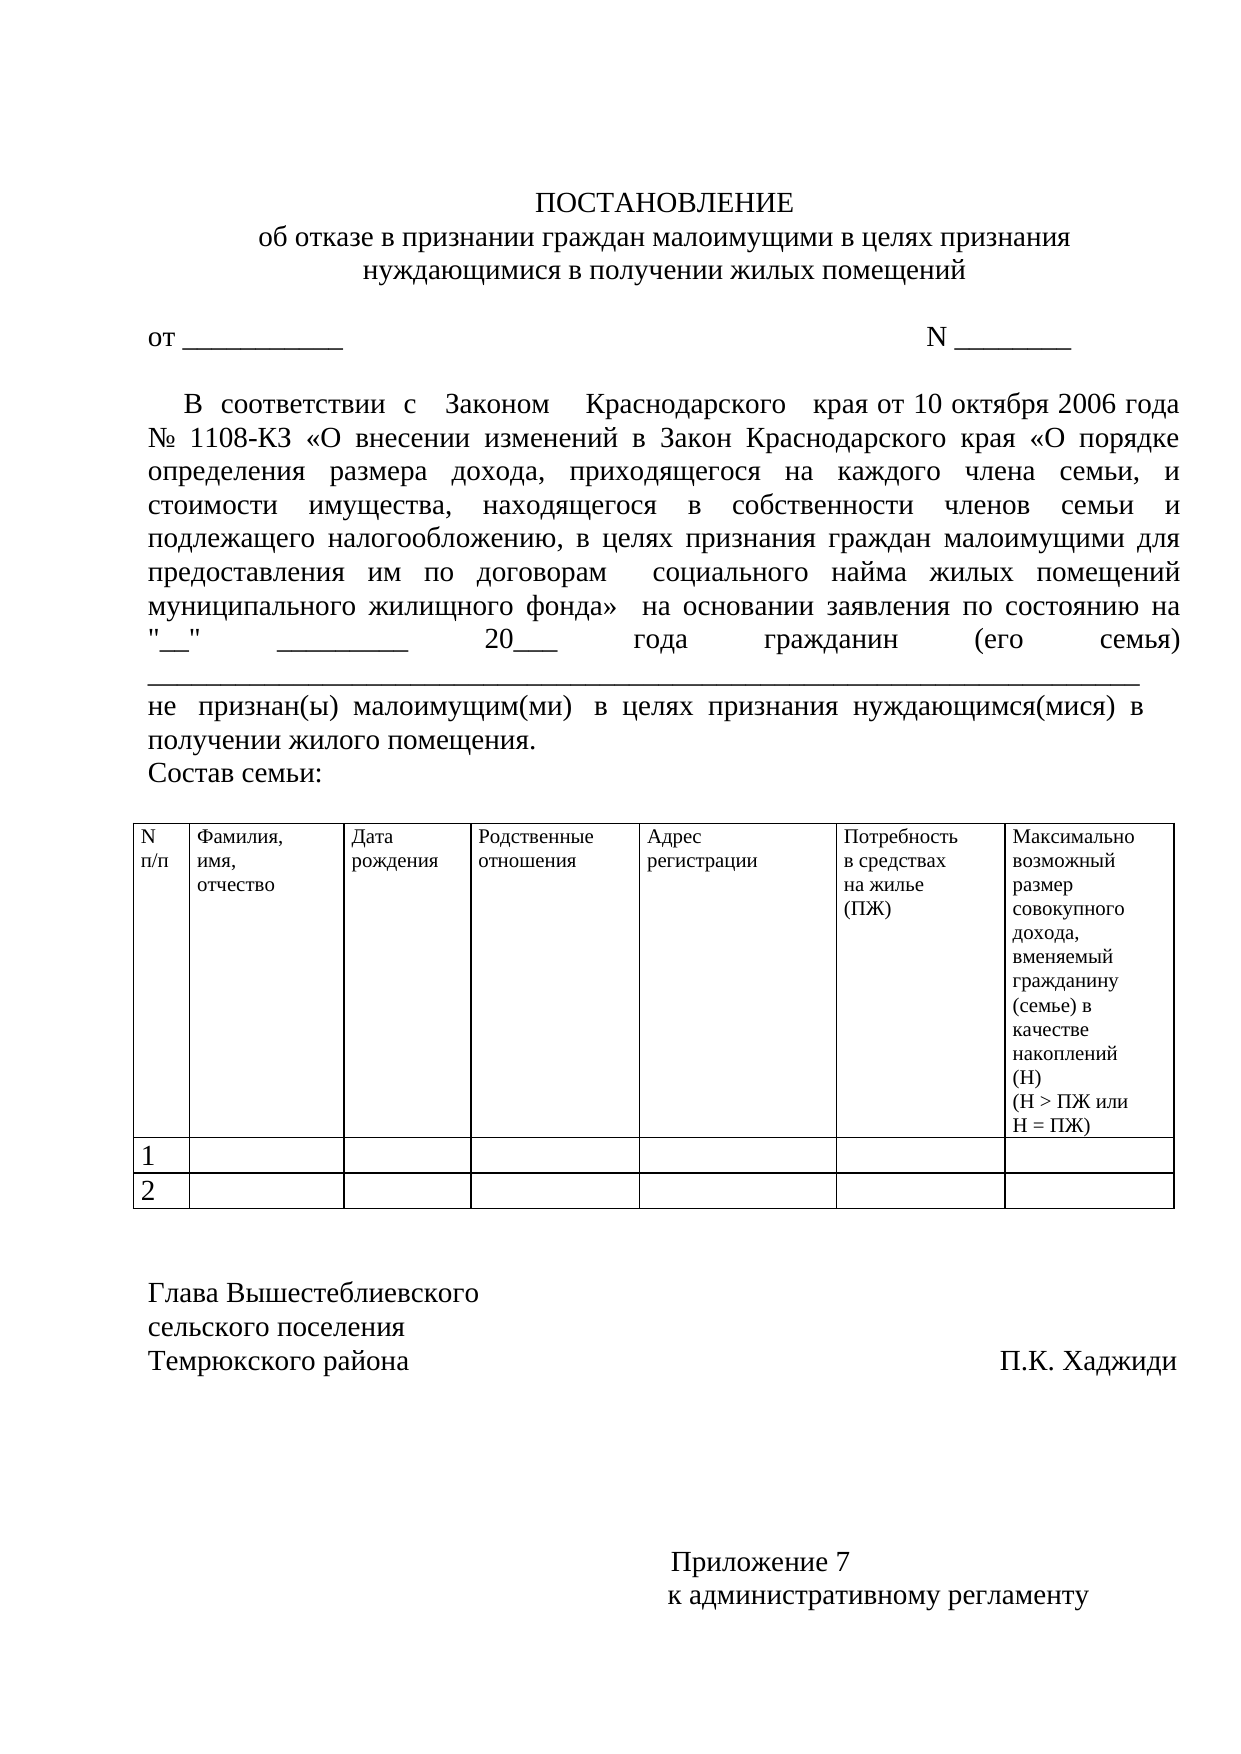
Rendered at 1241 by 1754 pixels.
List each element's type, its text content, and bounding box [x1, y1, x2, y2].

text В соответствии с Законом Краснодарского края от 10 октября 2006 года № 1108-КЗ «О внесении изменений в Закон Краснодарского края «О порядке определения размера дохода, приходящегося на каждого члена семьи, и стоимости имущества, находящегося в собственности членов семьи и подлежащего налогообложению, в целях признания граждан малоимущими для предоставления им по договорам социального найма жилых помещений муниципального жилищного фонда» на основании заявления по состоянию на "__" _________ 20___ года гражданин (его семья) ____________________________________________________________________ [148, 386, 1181, 688]
table_cell 2 [134, 1174, 189, 1207]
table_header Дата рождения [345, 824, 470, 1137]
text получении жилого помещения. [148, 722, 1181, 755]
table_cell [1006, 1138, 1173, 1172]
table_cell [345, 1174, 470, 1207]
text Темрюкского района П.К. Хаджиди [148, 1343, 1181, 1376]
text от ___________ N ________ [148, 319, 1181, 353]
table_cell [190, 1174, 343, 1207]
text не признан(ы) малоимущим(ми) в целях признания нуждающимся(мися) в [148, 688, 1181, 722]
text Глава Вышестеблиевского [148, 1276, 1181, 1309]
table_cell [472, 1174, 639, 1207]
table_cell [190, 1138, 343, 1172]
table_cell [345, 1138, 470, 1172]
text нуждающимися в получении жилых помещений [148, 252, 1181, 286]
table_cell 1 [134, 1138, 189, 1172]
table_header Родственные отношения [472, 824, 639, 1137]
table_cell [837, 1174, 1004, 1207]
table_cell [640, 1174, 836, 1207]
table_header Максимально возможный размер совокупного дохода, вменяемый гражданину (семье) в качестве накоплений (Н) (Н > ПЖ или Н = ПЖ) [1006, 824, 1173, 1137]
text Состав семьи: [148, 755, 1181, 789]
text Приложение 7 [148, 1544, 1181, 1577]
text к административному регламенту [667, 1577, 1181, 1611]
table_header Фамилия, имя, отчество [190, 824, 343, 1137]
table_cell [1006, 1174, 1173, 1207]
table_header N п/п [134, 824, 189, 1137]
text ПОСТАНОВЛЕНИЕ [148, 185, 1181, 219]
table_cell [640, 1138, 836, 1172]
table_cell [837, 1138, 1004, 1172]
table_header Потребность в средствах на жилье (ПЖ) [837, 824, 1004, 1137]
text об отказе в признании граждан малоимущими в целях признания [148, 219, 1181, 252]
table_header Адрес регистрации [640, 824, 836, 1137]
text сельского поселения [148, 1309, 1181, 1343]
table_cell [472, 1138, 639, 1172]
